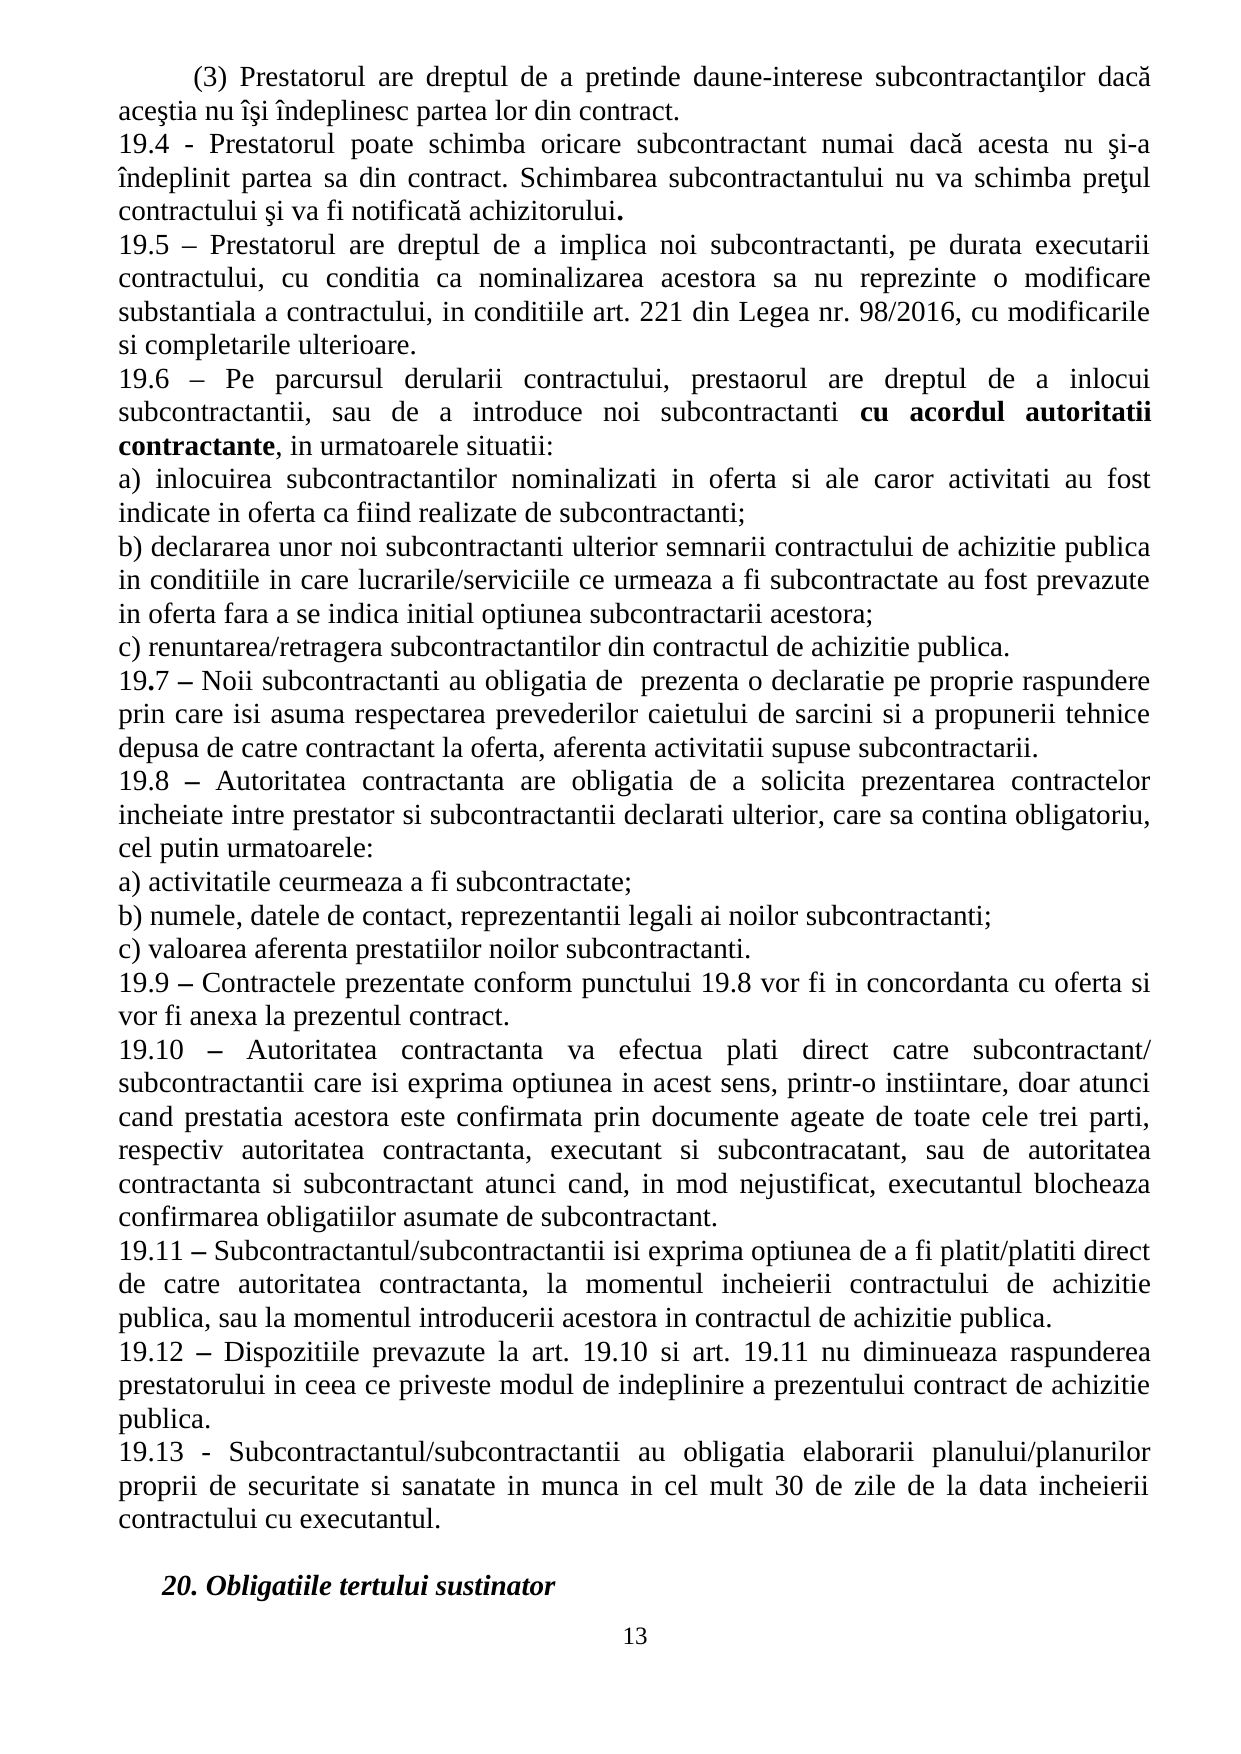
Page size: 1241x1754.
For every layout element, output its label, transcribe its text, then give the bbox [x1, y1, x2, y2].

text b) declararea unor noi subcontractanti ulterior semnarii contractului de achizitie publica in conditiile in care lucrarile/serviciile ce urmeaza a fi subcontractate au fost prevazute in oferta fara a se indica initial optiunea subcontractarii acestora; [118, 529, 1152, 629]
text 19.7 – Noii subcontractanti au obligatia de prezenta o declaratie pe proprie raspundere prin care isi asuma respectarea prevederilor caietului de sarcini si a propunerii tehnice depusa de catre contractant la oferta, aferenta activitatii supuse subcontractarii. [118, 663, 1152, 763]
text b) numele, datele de contact, reprezentantii legali ai noilor subcontractanti; [118, 898, 1152, 931]
text (3) Prestatorul are dreptul de a pretinde daune-interese subcontractanţilor dacă aceştia nu îşi îndeplinesc partea lor din contract. [118, 59, 1152, 126]
text a) inlocuirea subcontractantilor nominalizati in oferta si ale caror activitati au fost indicate in oferta ca fiind realizate de subcontractanti; [118, 462, 1152, 529]
text c) valoarea aferenta prestatiilor noilor subcontractanti. [118, 931, 1152, 965]
text 19.8 – Autoritatea contractanta are obligatia de a solicita prezentarea contractelor incheiate intre prestator si subcontractantii declarati ulterior, care sa contina obligatoriu, cel putin urmatoarele: [118, 763, 1152, 864]
text 19.6 – Pe parcursul derularii contractului, prestaorul are dreptul de a inlocui subcontractantii, sau de a introduce noi subcontractanti cu acordul autoritatii contractante, in urmatoarele situatii: [118, 361, 1152, 462]
text 19.12 – Dispozitiile prevazute la art. 19.10 si art. 19.11 nu diminueaza raspunderea prestatorului in ceea ce priveste modul de indeplinire a prezentului contract de achizitie publica. [118, 1334, 1152, 1434]
text 20. Obligatiile tertului sustinator [118, 1568, 1152, 1602]
text 19.4 - Prestatorul poate schimba oricare subcontractant numai dacă acesta nu şi-a îndeplinit partea sa din contract. Schimbarea subcontractantului nu va schimba preţul contractului şi va fi notificată achizitorului. [118, 126, 1152, 227]
text c) renuntarea/retragera subcontractantilor din contractul de achizitie publica. [118, 629, 1152, 663]
text 19.10 – Autoritatea contractanta va efectua plati direct catre subcontractant/ subcontractantii care isi exprima optiunea in acest sens, printr-o instiintare, doar atunci cand prestatia acestora este confirmata prin documente ageate de toate cele trei parti, respectiv autoritatea contractanta, executant si subcontracatant, sau de autoritatea contractanta si subcontractant atunci cand, in mod nejustificat, executantul blocheaza confirmarea obligatiilor asumate de subcontractant. [118, 1032, 1152, 1233]
text a) activitatile ceurmeaza a fi subcontractate; [118, 864, 1152, 898]
text 19.5 – Prestatorul are dreptul de a implica noi subcontractanti, pe durata executarii contractului, cu conditia ca nominalizarea acestora sa nu reprezinte o modificare substantiala a contractului, in conditiile art. 221 din Legea nr. 98/2016, cu modificarile si completarile ulterioare. [118, 227, 1152, 361]
text 19.11 – Subcontractantul/subcontractantii isi exprima optiunea de a fi platit/platiti direct de catre autoritatea contractanta, la momentul incheierii contractului de achizitie publica, sau la momentul introducerii acestora in contractul de achizitie publica. [118, 1233, 1152, 1334]
text 19.13 - Subcontractantul/subcontractantii au obligatia elaborarii planului/planurilor proprii de securitate si sanatate in munca in cel mult 30 de zile de la data incheierii contractului cu executantul. [118, 1434, 1152, 1535]
text 19.9 – Contractele prezentate conform punctului 19.8 vor fi in concordanta cu oferta si vor fi anexa la prezentul contract. [118, 965, 1152, 1032]
